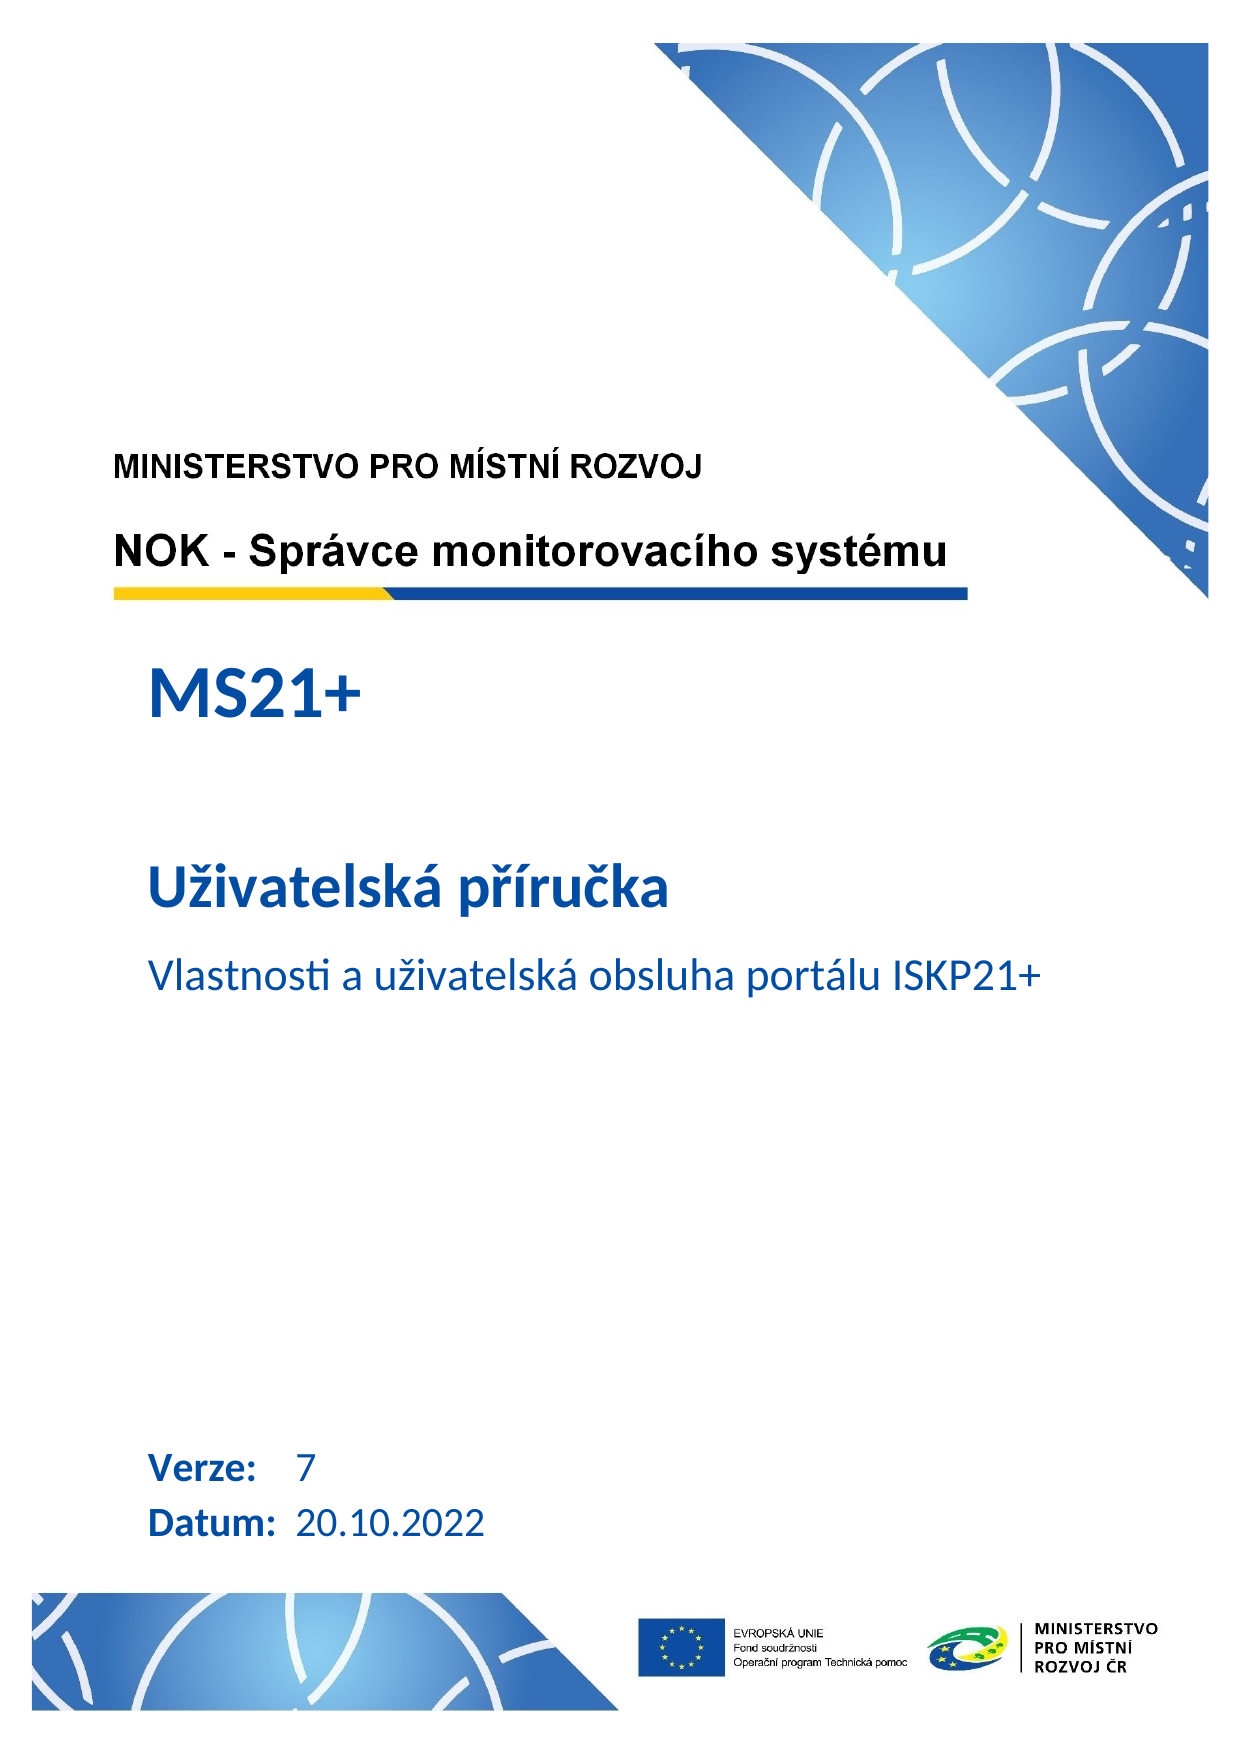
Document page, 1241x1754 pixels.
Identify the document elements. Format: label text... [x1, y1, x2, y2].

text Verze: 7 [148, 1441, 1093, 1492]
text Vlastnosti a uživatelská obsluha portálu ISKP21+ [148, 945, 1093, 1001]
text Datum: 20.10.2022 [148, 1496, 1093, 1547]
text Uživatelská příručka [148, 846, 1093, 923]
text MS21+ [148, 644, 1093, 736]
picture [31, 43, 1209, 1711]
